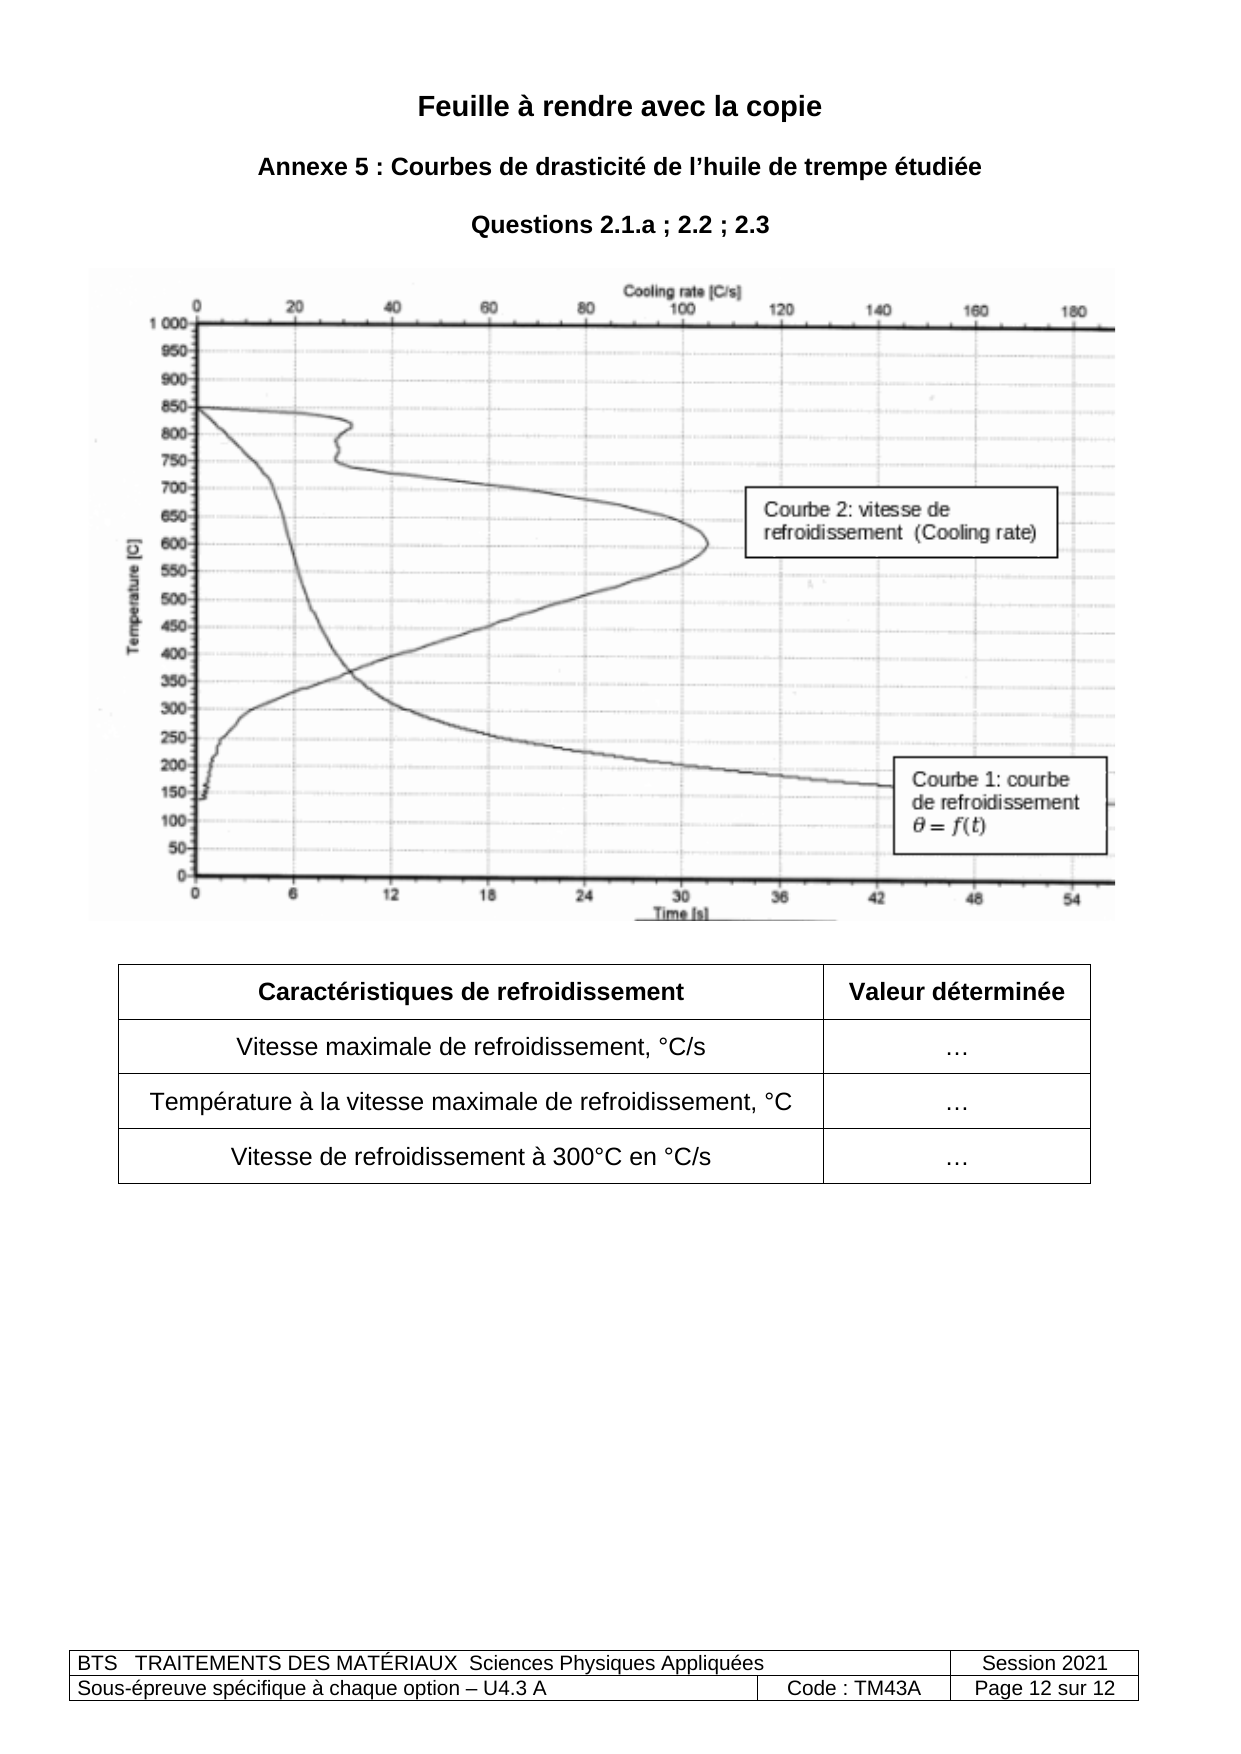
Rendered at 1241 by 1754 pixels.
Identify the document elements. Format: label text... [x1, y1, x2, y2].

table_cell Vitesse maximale de refroidissement, °C/s [119, 1020, 823, 1073]
table_cell … [824, 1074, 1090, 1128]
text Questions 2.1.a ; 2.2 ; 2.3 [118, 210, 1122, 239]
table_cell Vitesse de refroidissement à 300°C en °C/s [119, 1129, 823, 1183]
table_header Valeur déterminée [824, 965, 1090, 1018]
table_cell Température à la vitesse maximale de refroidissement, °C [119, 1074, 823, 1128]
text Annexe 5 : Courbes de drasticité de l’huile de trempe étudiée [118, 152, 1122, 181]
table_cell … [824, 1020, 1090, 1073]
table_cell … [824, 1129, 1090, 1183]
table_header Caractéristiques de refroidissement [119, 965, 823, 1018]
text Feuille à rendre avec la copie [118, 89, 1122, 122]
